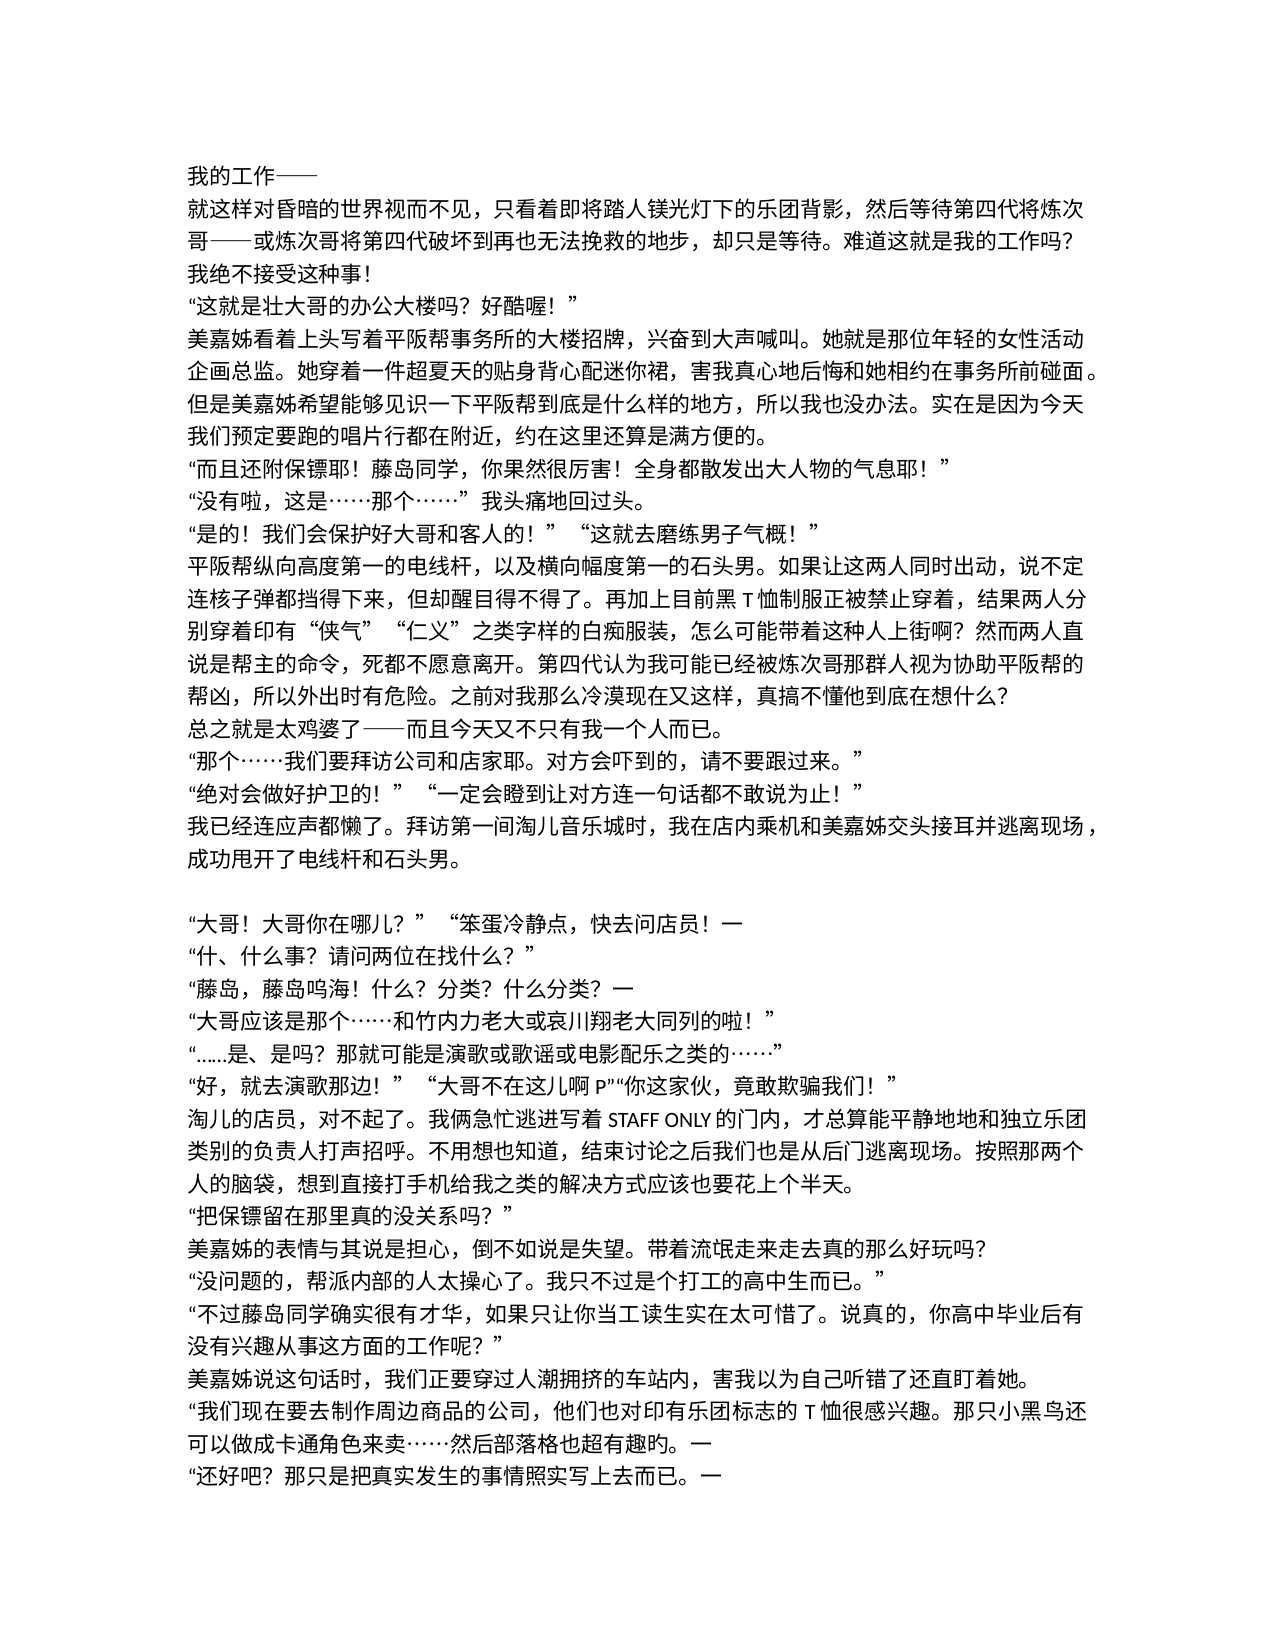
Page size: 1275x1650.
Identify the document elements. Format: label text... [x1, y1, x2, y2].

text 我的工作—— [187, 159, 1087, 191]
text “不过藤岛同学确实很有才华，如果只让你当工读生实在太可惜了。说真的，你高中毕业后有没有兴趣从事这方面的工作呢？” [187, 1296, 1087, 1361]
text 就这样对昏暗的世界视而不见，只看着即将踏人镁光灯下的乐团背影，然后等待第四代将炼次哥——或炼次哥将第四代破坏到再也无法挽救的地步，却只是等待。难道这就是我的工作吗？ [187, 191, 1087, 256]
text “是的！我们会保护好大哥和客人的！”“这就去磨练男子气概！” [187, 516, 1087, 549]
text “没问题的，帮派内部的人太操心了。我只不过是个打工的高中生而已。” [187, 1264, 1087, 1296]
text “好，就去演歌那边！”“大哥不在这儿啊P”“你这家伙，竟敢欺骗我们！” [187, 1069, 1087, 1101]
text “绝对会做好护卫的！”“一定会瞪到让对方连一句话都不敢说为止！” [187, 776, 1087, 809]
text “这就是壮大哥的办公大楼吗？好酷喔！” [187, 289, 1087, 321]
text “我们现在要去制作周边商品的公司，他们也对印有乐团标志的T恤很感兴趣。那只小黑鸟还可以做成卡通角色来卖……然后部落格也超有趣旳。一 [187, 1394, 1087, 1459]
text “没有啦，这是……那个……”我头痛地回过头。 [187, 484, 1087, 516]
text 淘儿的店员，对不起了。我俩急忙逃进写着STAFF ONLY的门内，才总算能平静地地和独立乐团类别的负责人打声招呼。不用想也知道，结束讨论之后我们也是从后门逃离现场。按照那两个人的脑袋，想到直接打手机给我之类的解决方式应该也要花上个半天。 [187, 1101, 1087, 1199]
text “还好吧？那只是把真实发生的事情照实写上去而已。一 [187, 1459, 1087, 1491]
text 我绝不接受这种事！ [187, 256, 1087, 289]
text “把保镖留在那里真的没关系吗？” [187, 1199, 1087, 1231]
text “那个……我们要拜访公司和店家耶。对方会吓到的，请不要跟过来。” [187, 744, 1087, 776]
text “……是、是吗？那就可能是演歌或歌谣或电影配乐之类的……” [187, 1036, 1087, 1069]
text “什、什么事？请问两位在找什么？” [187, 939, 1087, 971]
text 美嘉姊说这句话时，我们正要穿过人潮拥挤的车站内，害我以为自己听错了还直盯着她。 [187, 1361, 1087, 1394]
text “藤岛，藤岛呜海！什么？分类？什么分类？一 [187, 971, 1087, 1004]
text “而且还附保镖耶！藤岛同学，你果然很厉害！全身都散发出大人物的气息耶！” [187, 451, 1087, 484]
text “大哥应该是那个……和竹内力老大或哀川翔老大同列的啦！” [187, 1004, 1087, 1036]
text 平阪帮纵向高度第一的电线杆，以及横向幅度第一的石头男。如果让这两人同时出动，说不定连核子弹都挡得下来，但却醒目得不得了。再加上目前黑T恤制服正被禁止穿着，结果两人分别穿着印有“侠气”“仁义”之类字样的白痴服装，怎么可能带着这种人上街啊？然而两人直说是帮主的命令，死都不愿意离开。第四代认为我可能已经被炼次哥那群人视为协助平阪帮的帮凶，所以外出时有危险。之前对我那么冷漠现在又这样，真搞不懂他到底在想什么？ [187, 549, 1087, 711]
text 美嘉姊看着上头写着平阪帮事务所的大楼招牌，兴奋到大声喊叫。她就是那位年轻的女性活动企画总监。她穿着一件超夏天的贴身背心配迷你裙，害我真心地后悔和她相约在事务所前碰面。但是美嘉姊希望能够见识一下平阪帮到底是什么样的地方，所以我也没办法。实在是因为今天我们预定要跑的唱片行都在附近，约在这里还算是满方便的。 [187, 321, 1087, 451]
text 总之就是太鸡婆了——而且今天又不只有我一个人而已。 [187, 711, 1087, 744]
text “大哥！大哥你在哪儿？”“笨蛋冷静点，快去问店员！一 [187, 906, 1087, 939]
text 我已经连应声都懒了。拜访第一间淘儿音乐城时，我在店内乘机和美嘉姊交头接耳并逃离现场，成功甩开了电线杆和石头男。 [187, 809, 1087, 874]
text 美嘉姊的表情与其说是担心，倒不如说是失望。带着流氓走来走去真的那么好玩吗？ [187, 1231, 1087, 1264]
